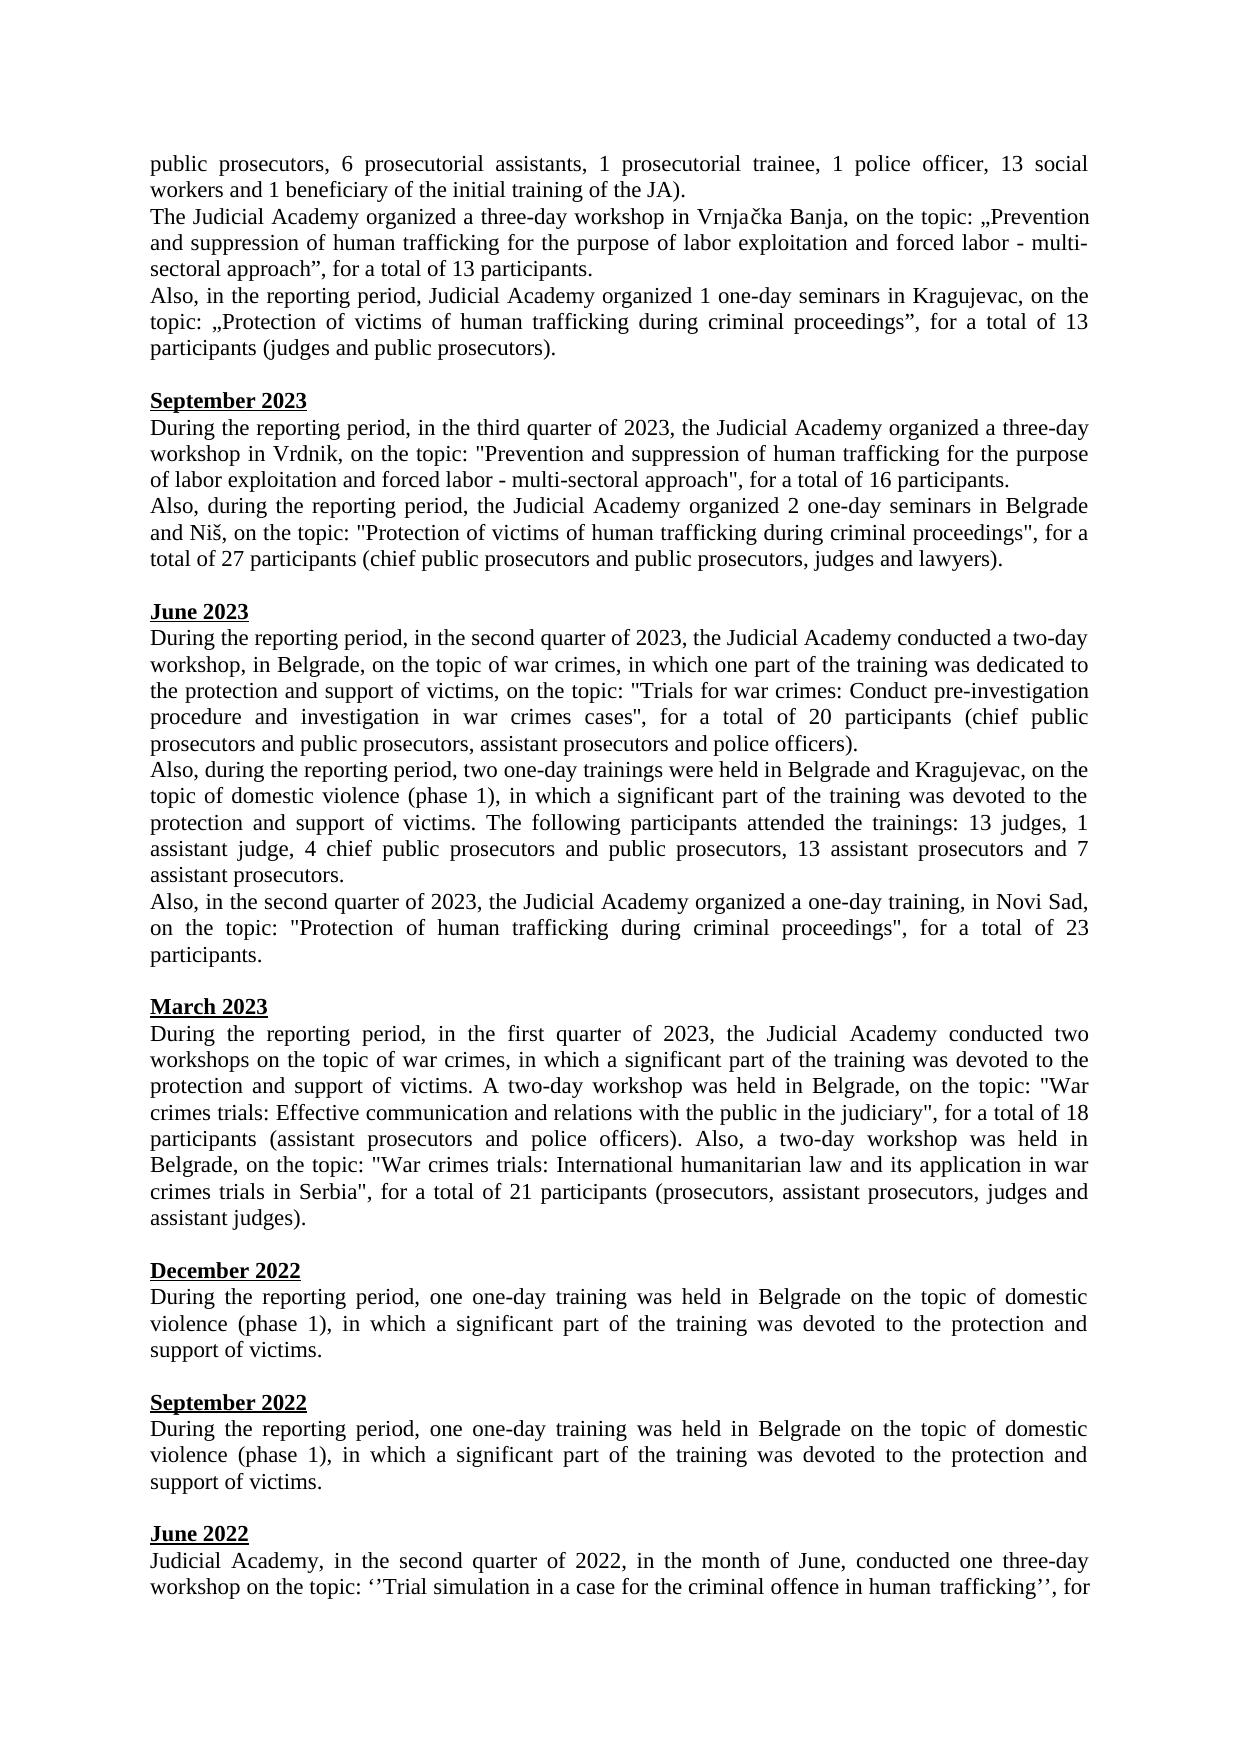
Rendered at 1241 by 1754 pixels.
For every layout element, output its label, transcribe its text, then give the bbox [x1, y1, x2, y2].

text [150, 150, 1090, 203]
text During the reporting period, one one-day training was held in Belgrade on the topic of domestic violence (phase 1), in which a significant part of the training was devoted to the protection and support of victims. [150, 1415, 1090, 1494]
text June 2023 [150, 598, 1090, 624]
text June 2022 [150, 1520, 1090, 1547]
text September 2022 [150, 1389, 1090, 1415]
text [150, 1547, 1090, 1599]
text Also, in the reporting period, Judicial Academy organized 1 one-day seminars in Kragujevac, on the topic: „Protection of victims of human trafficking during criminal proceedings”, for a total of 13 participants (judges and public prosecutors). [150, 282, 1090, 361]
text During the reporting period, one one-day training was held in Belgrade on the topic of domestic violence (phase 1), in which a significant part of the training was devoted to the protection and support of victims. [150, 1283, 1090, 1362]
text Also, in the second quarter of 2023, the Judicial Academy organized a one-day training, in Novi Sad, on the topic: "Protection of human trafficking during criminal proceedings", for a total of 23 participants. [150, 888, 1090, 967]
text During the reporting period, in the third quarter of 2023, the Judicial Academy organized a three-day workshop in Vrdnik, on the topic: "Prevention and suppression of human trafficking for the purpose of labor exploitation and forced labor - multi-sectoral approach", for a total of 16 participants. [150, 413, 1090, 493]
text September 2023 [150, 387, 1090, 413]
text March 2023 [150, 993, 1090, 1020]
text Also, during the reporting period, two one-day trainings were held in Belgrade and Kragujevac, on the topic of domestic violence (phase 1), in which a significant part of the training was devoted to the protection and support of victims. The following participants attended the trainings: 13 judges, 1 assistant judge, 4 chief public prosecutors and public prosecutors, 13 assistant prosecutors and 7 assistant prosecutors. [150, 756, 1090, 888]
text During the reporting period, in the first quarter of 2023, the Judicial Academy conducted two workshops on the topic of war crimes, in which a significant part of the training was devoted to the protection and support of victims. A two-day workshop was held in Belgrade, on the topic: "War crimes trials: Effective communication and relations with the public in the judiciary", for a total of 18 participants (assistant prosecutors and police officers). Also, a two-day workshop was held in Belgrade, on the topic: "War crimes trials: International humanitarian law and its application in war crimes trials in Serbia", for a total of 21 participants (prosecutors, assistant prosecutors, judges and assistant judges). [150, 1020, 1090, 1231]
text Also, during the reporting period, the Judicial Academy organized 2 one-day seminars in Belgrade and Niš, on the topic: "Protection of victims of human trafficking during criminal proceedings", for a total of 27 participants (chief public prosecutors and public prosecutors, judges and lawyers). [150, 493, 1090, 572]
text December 2022 [150, 1257, 1090, 1283]
text During the reporting period, in the second quarter of 2023, the Judicial Academy conducted a two-day workshop, in Belgrade, on the topic of war crimes, in which one part of the training was dedicated to the protection and support of victims, on the topic: "Trials for war crimes: Conduct pre-investigation procedure and investigation in war crimes cases'', for a total of 20 participants (chief public prosecutors and public prosecutors, assistant prosecutors and police officers). [150, 624, 1090, 756]
text The Judicial Academy organized a three-day workshop in Vrnjačka Banja, on the topic: „Prevention and suppression of human trafficking for the purpose of labor exploitation and forced labor - multi-sectoral approach”, for a total of 13 participants. [150, 203, 1090, 282]
